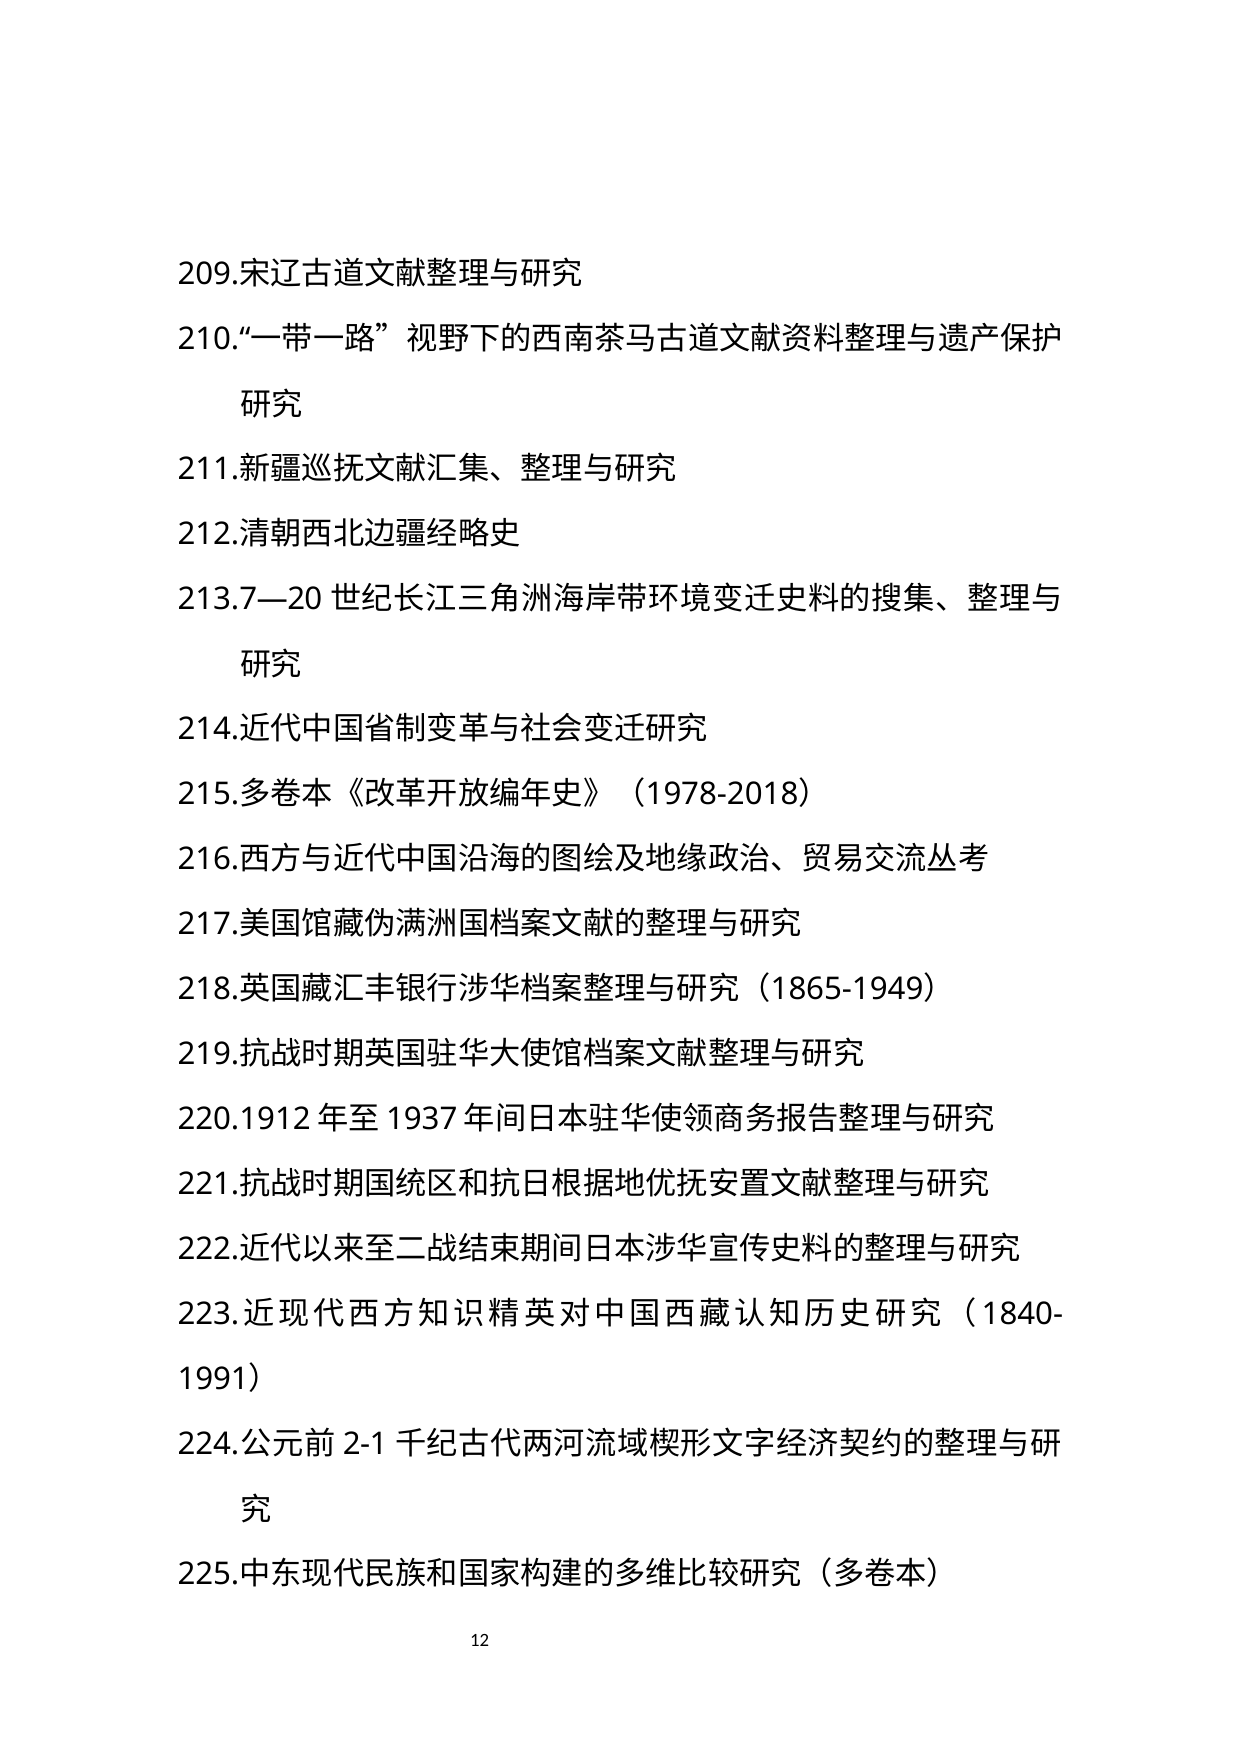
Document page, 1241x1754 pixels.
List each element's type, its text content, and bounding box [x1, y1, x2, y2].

text 214.近代中国省制变革与社会变迁研究 [177, 694, 1063, 759]
text 216.西方与近代中国沿海的图绘及地缘政治、贸易交流丛考 [177, 824, 1063, 889]
text 223.近现代西方知识精英对中国西藏认知历史研究（1840-1991） [177, 1279, 1063, 1409]
text 224.公元前2-1千纪古代两河流域楔形文字经济契约的整理与研究 [177, 1409, 1063, 1539]
text 211.新疆巡抚文献汇集、整理与研究 [177, 434, 1063, 499]
text 220.1912年至1937年间日本驻华使领商务报告整理与研究 [177, 1084, 1063, 1149]
text 219.抗战时期英国驻华大使馆档案文献整理与研究 [177, 1019, 1063, 1084]
text 222.近代以来至二战结束期间日本涉华宣传史料的整理与研究 [177, 1214, 1063, 1279]
text 209.宋辽古道文献整理与研究 [177, 239, 1063, 304]
text 213.7—20世纪长江三角洲海岸带环境变迁史料的搜集、整理与研究 [177, 564, 1063, 694]
text 218.英国藏汇丰银行涉华档案整理与研究（1865-1949） [177, 954, 1063, 1019]
text 210.“一带一路”视野下的西南茶马古道文献资料整理与遗产保护研究 [177, 304, 1063, 434]
text 217.美国馆藏伪满洲国档案文献的整理与研究 [177, 889, 1063, 954]
text 215.多卷本《改革开放编年史》（1978-2018） [177, 759, 1063, 824]
text 212.清朝西北边疆经略史 [177, 499, 1063, 564]
text 225.中东现代民族和国家构建的多维比较研究（多卷本） [177, 1539, 1063, 1604]
text 221.抗战时期国统区和抗日根据地优抚安置文献整理与研究 [177, 1149, 1063, 1214]
